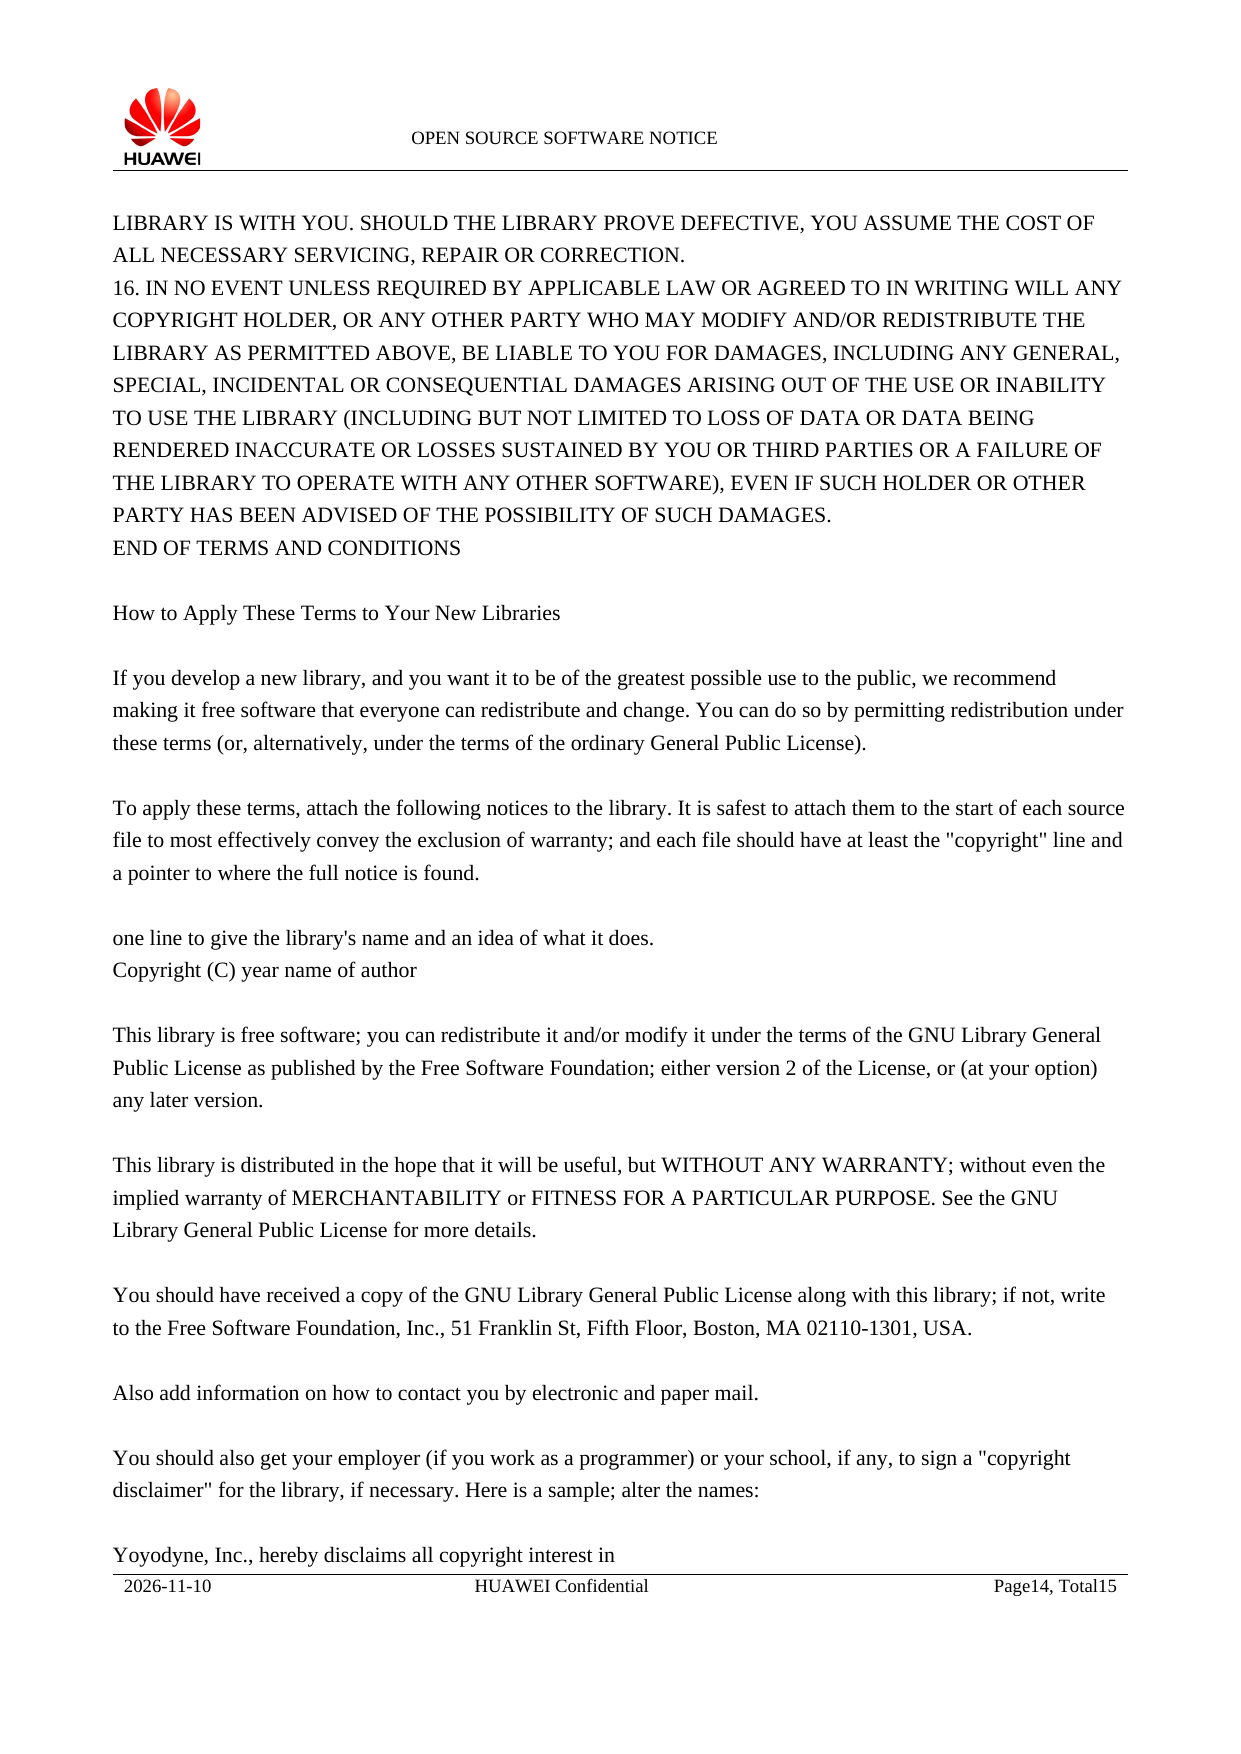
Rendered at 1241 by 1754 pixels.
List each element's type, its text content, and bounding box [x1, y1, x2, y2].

picture [124, 88, 201, 165]
